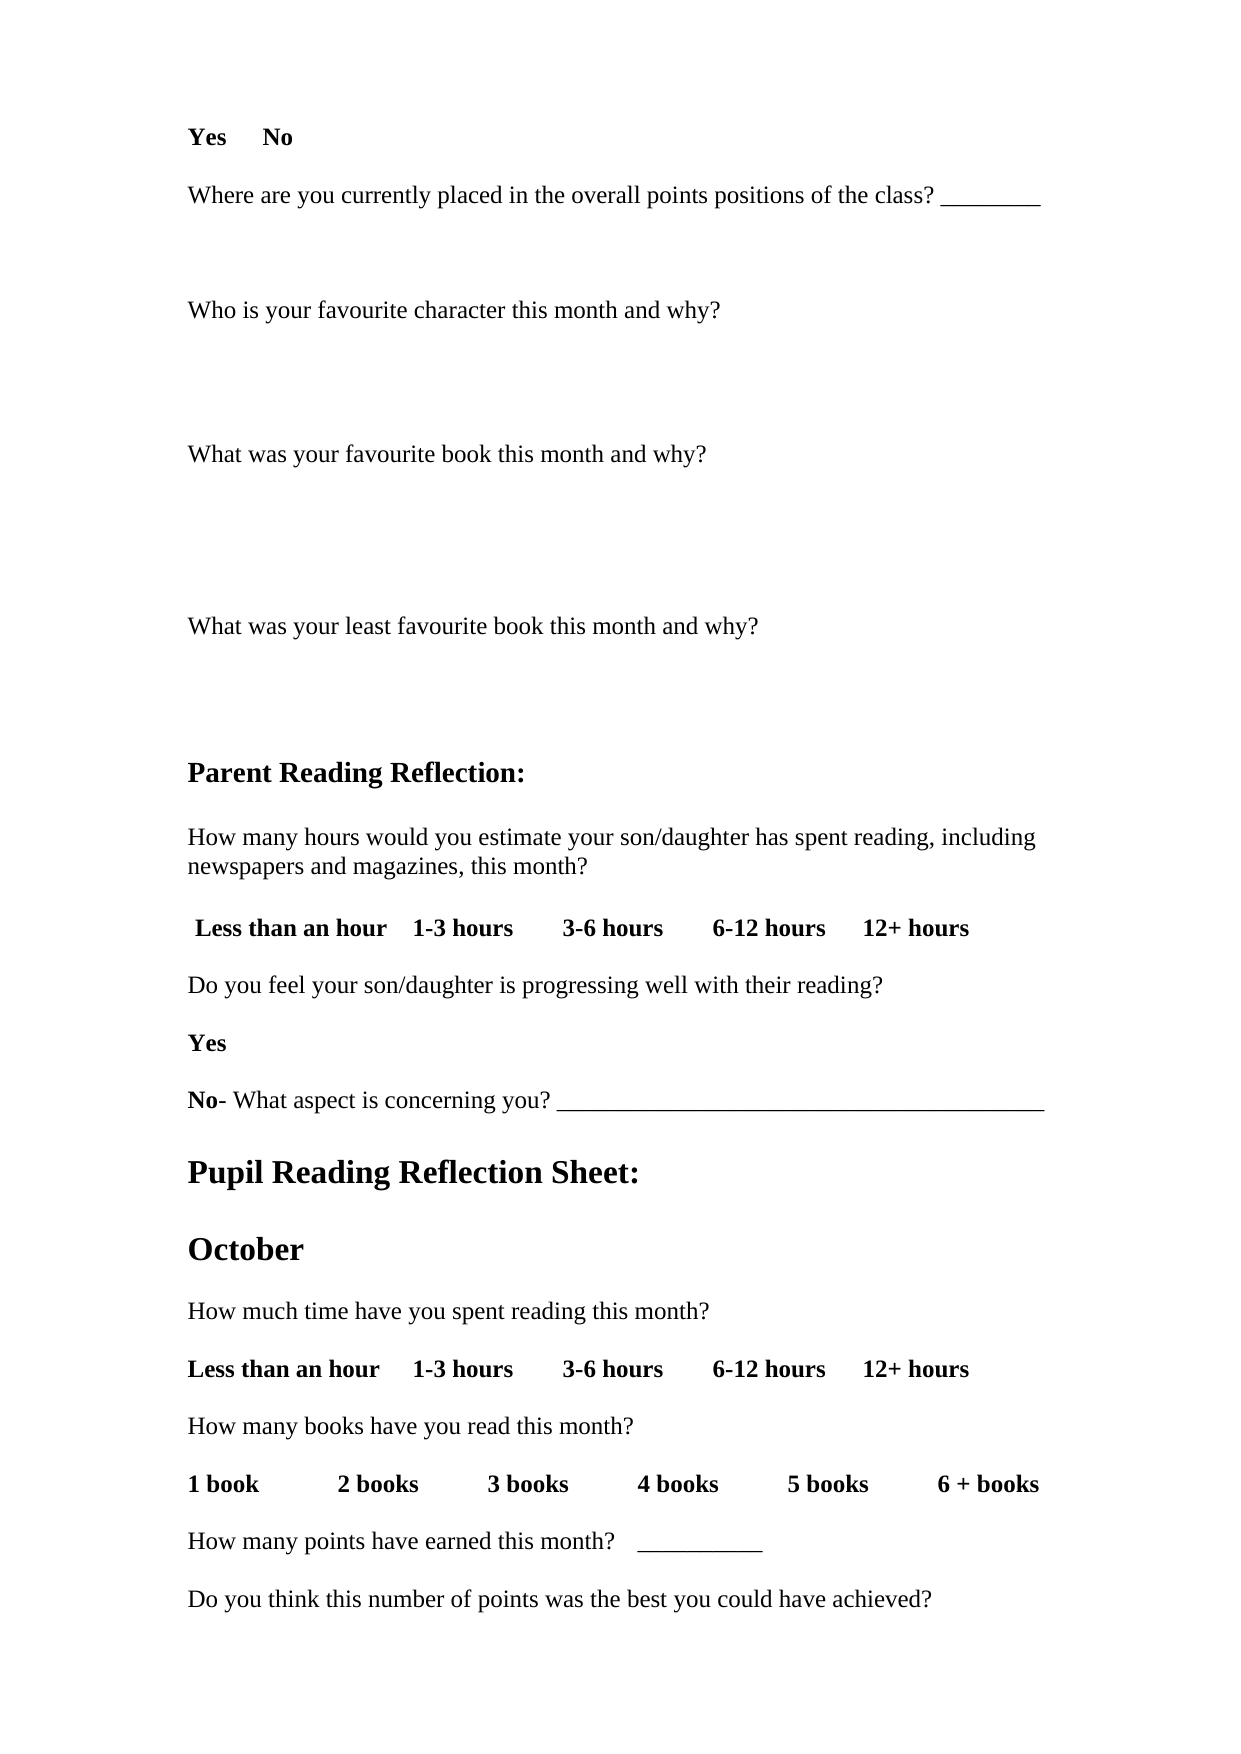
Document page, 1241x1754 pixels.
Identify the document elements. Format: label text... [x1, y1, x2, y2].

text Where are you currently placed in the overall points positions of the class? ________ [187, 180, 1053, 209]
text Less than an hour 1-3 hours 3-6 hours 6-12 hours 12+ hours [187, 913, 1053, 942]
text Do you think this number of points was the best you could have achieved? [187, 1584, 1053, 1613]
text How much time have you spent reading this month? [187, 1296, 1053, 1325]
text No- What aspect is concerning you? _______________________________________ [187, 1086, 1053, 1114]
text Yes [187, 1028, 1053, 1057]
text October [187, 1229, 1053, 1268]
text What was your least favourite book this month and why? [187, 611, 1053, 640]
text Parent Reading Reflection: [187, 755, 1053, 788]
text How many hours would you estimate your son/daughter has spent reading, including newspapers and magazines, this month? [187, 822, 1053, 879]
text What was your favourite book this month and why? [187, 439, 1053, 467]
text Who is your favourite character this month and why? [187, 295, 1053, 324]
text 1 book 2 books 3 books 4 books 5 books 6 + books [187, 1469, 1053, 1498]
text How many points have earned this month? __________ [187, 1526, 1053, 1555]
text Yes No [187, 122, 1053, 151]
text Less than an hour 1-3 hours 3-6 hours 6-12 hours 12+ hours [187, 1354, 1053, 1383]
text Do you feel your son/daughter is progressing well with their reading? [187, 971, 1053, 999]
text How many books have you read this month? [187, 1411, 1053, 1440]
text Pupil Reading Reflection Sheet: [187, 1153, 1053, 1191]
